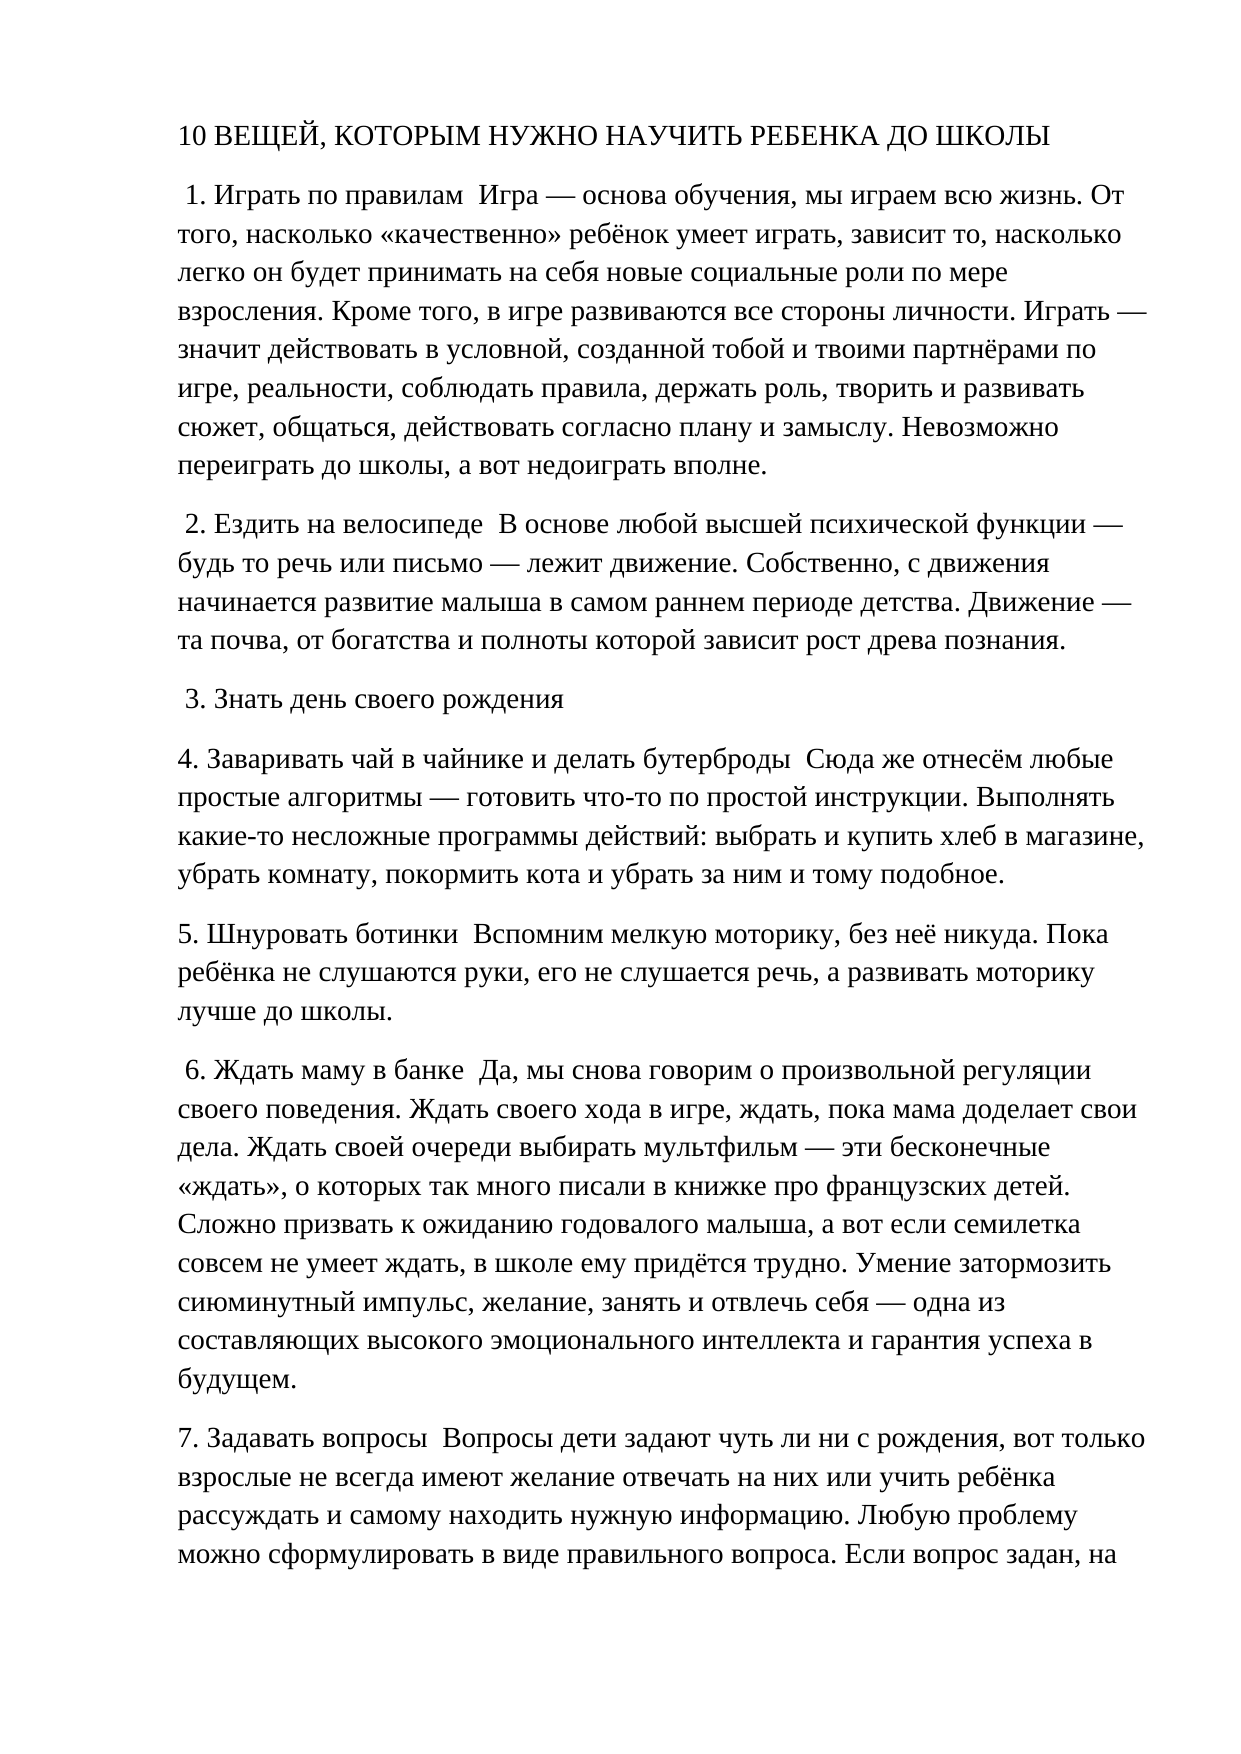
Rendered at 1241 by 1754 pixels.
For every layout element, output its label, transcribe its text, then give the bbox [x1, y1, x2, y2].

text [177, 1420, 1152, 1569]
text 5. Шнуровать ботинки Вспомним мелкую моторику, без неё никуда. Пока ребёнка не слушаются руки, его не слушается речь, а развивать моторику лучше до школы. [177, 916, 1152, 1027]
text 3. Знать день своего рождения [177, 682, 1152, 715]
text 1. Играть по правилам Игра — основа обучения, мы играем всю жизнь. От того, насколько «качественно» ребёнок умеет играть, зависит то, насколько легко он будет принимать на себя новые социальные роли по мере взросления. Кроме того, в игре развиваются все стороны личности. Играть — значит действовать в условной, созданной тобой и твоими партнёрами по игре, реальности, соблюдать правила, держать роль, творить и развивать сюжет, общаться, действовать согласно плану и замыслу. Невозможно переиграть до школы, а вот недоиграть вполне. [177, 177, 1152, 481]
text 10 ВЕЩЕЙ, КОТОРЫМ НУЖНО НАУЧИТЬ РЕБЕНКА ДО ШКОЛЫ [177, 118, 1152, 152]
text 2. Ездить на велосипеде В основе любой высшей психической функции — будь то речь или письмо — лежит движение. Собственно, с движения начинается развитие малыша в самом раннем периоде детства. Движение — та почва, от богатства и полноты которой зависит рост древа познания. [177, 507, 1152, 656]
text 4. Заваривать чай в чайнике и делать бутерброды Сюда же отнесём любые простые алгоритмы — готовить что-то по простой инструкции. Выполнять какие-то несложные программы действий: выбрать и купить хлеб в магазине, убрать комнату, покормить кота и убрать за ним и тому подобное. [177, 741, 1152, 890]
text 6. Ждать маму в банке Да, мы снова говорим о произвольной регуляции своего поведения. Ждать своего хода в игре, ждать, пока мама доделает свои дела. Ждать своей очереди выбирать мультфильм — эти бесконечные «ждать», о которых так много писали в книжке про французских детей. Сложно призвать к ожиданию годовалого малыша, а вот если семилетка совсем не умеет ждать, в школе ему придётся трудно. Умение затормозить сиюминутный импульс, желание, занять и отвлечь себя — одна из составляющих высокого эмоционального интеллекта и гарантия успеха в будущем. [177, 1052, 1152, 1394]
